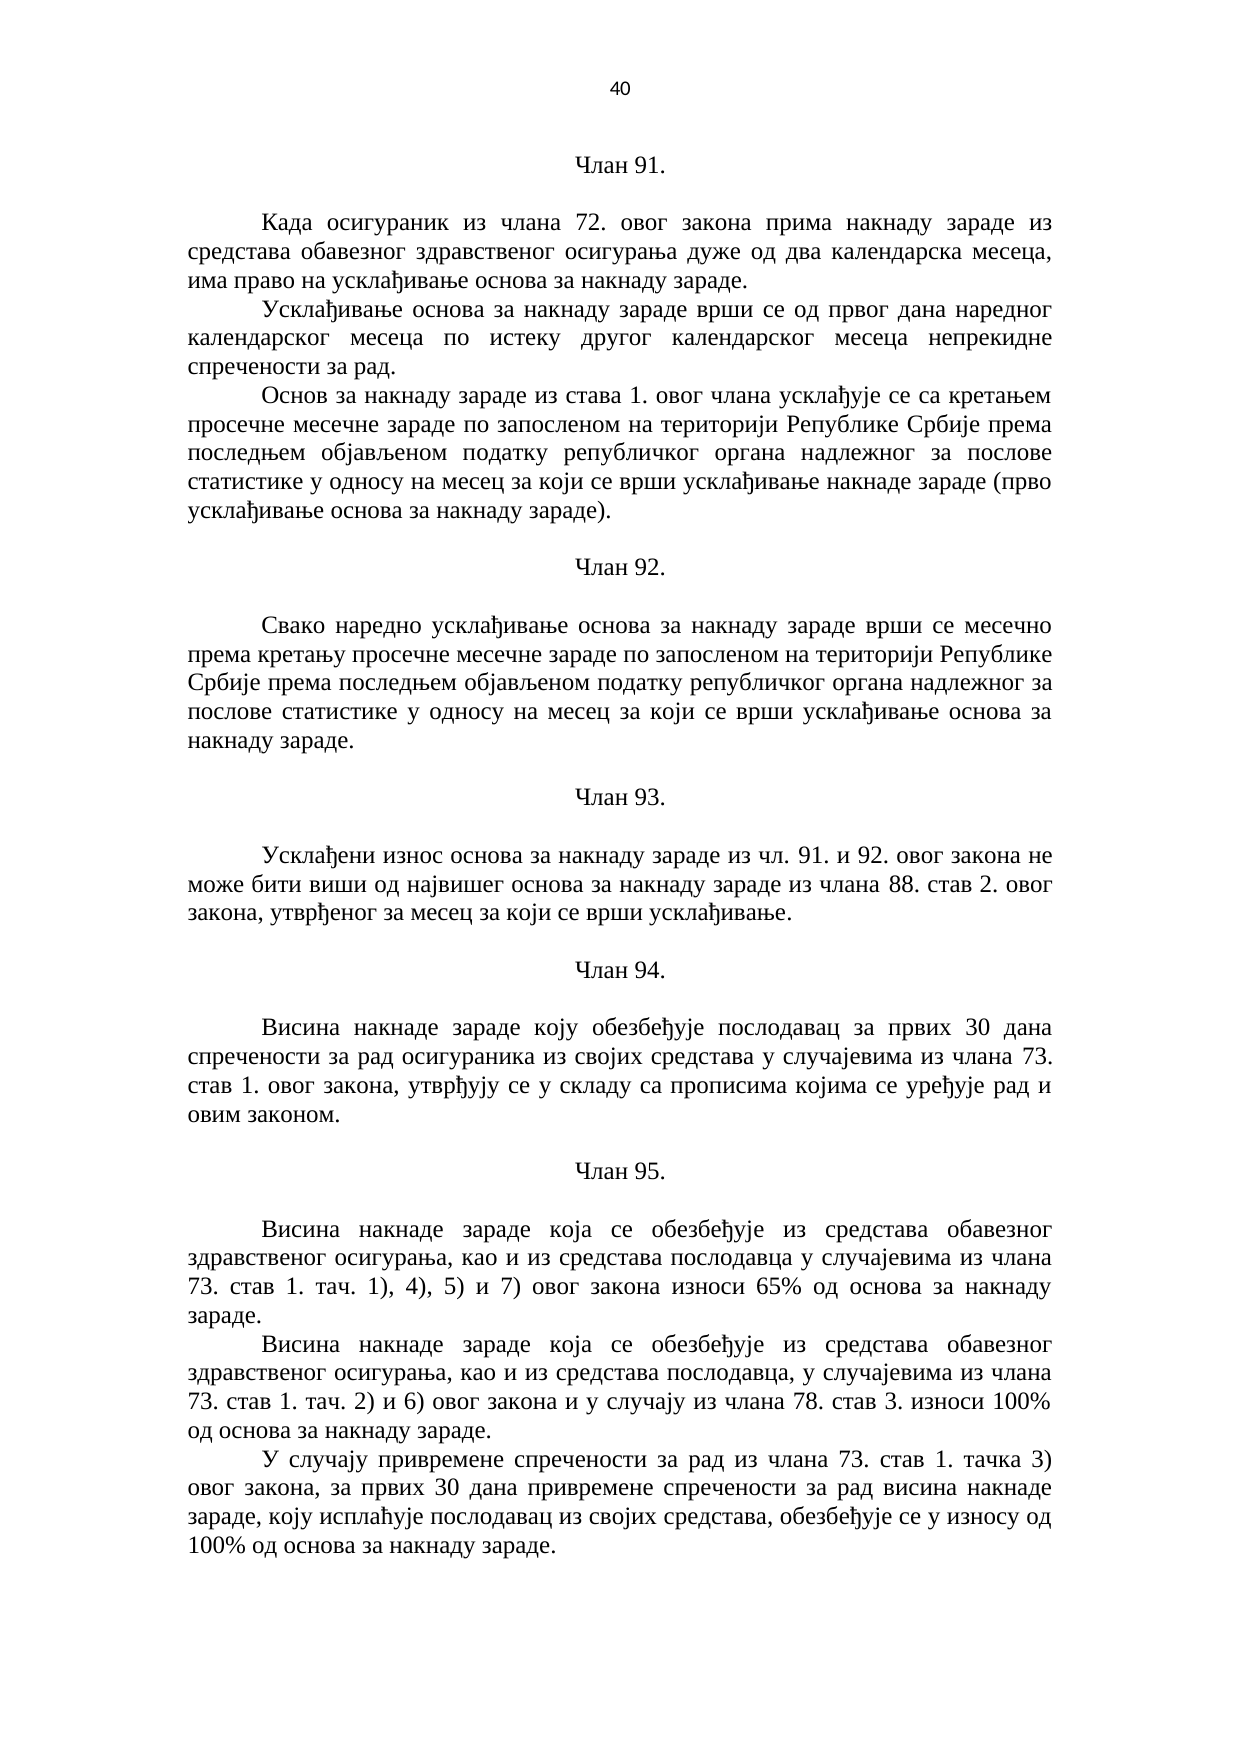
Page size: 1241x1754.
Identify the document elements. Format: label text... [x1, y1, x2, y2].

text Висина накнаде зараде која се обезбеђује из средстава обавезног здравственог осигурања, као и из средстава послодавца у случајевима из члана 73. став 1. тач. 1), 4), 5) и 7) овог закона износи 65% од основа за накнаду зараде. [187, 1214, 1053, 1329]
text Усклађивање основа за накнаду зараде врши се од првог дана наредног календарског месеца по истеку другог календарског месеца непрекидне спречености за рад. [187, 294, 1053, 380]
text У случају привремене спречености за рад из члана 73. став 1. тачка 3) овог закона, за првих 30 дана привремене спречености за рад висина накнаде зараде, коју исплаћује послодавац из својих средстава, обезбеђује се у износу од 100% од основа за накнаду зараде. [187, 1444, 1053, 1559]
text Члан 92. [187, 552, 1053, 581]
text Висина накнаде зараде коју обезбеђује послодавац за првих 30 дана спречености за рад осигураника из својих средстава у случајевима из члана 73. став 1. овог закона, утврђују се у складу са прописима којима се уређује рад и овим законом. [187, 1012, 1053, 1127]
text Када осигураник из члана 72. овог закона прима накнаду зараде из средстава обавезног здравственог осигурања дуже од два календарска месеца, има право на усклађивање основа за накнаду зараде. [187, 207, 1053, 294]
text Члан 93. [187, 782, 1053, 811]
text Члан 91. [187, 150, 1053, 179]
text Усклађени износ основа за накнаду зараде из чл. 91. и 92. овог закона не може бити виши од највишег основа за накнаду зараде из члана 88. став 2. овог закона, утврђеног за месец за који се врши усклађивање. [187, 840, 1053, 926]
text Свако наредно усклађивање основа за накнаду зараде врши се месечно према кретању просечне месечне зараде по запосленом на територији Републике Србије према последњем објављеном податку републичког органа надлежног за послове статистике у односу на месец за који се врши усклађивање основа за накнаду зараде. [187, 610, 1053, 754]
text Основ за накнаду зараде из става 1. овог члана усклађује се са кретањем просечне месечне зараде по запосленом на територији Републике Србије према последњем објављеном податку републичког органа надлежног за послове статистике у односу на месец за који се врши усклађивање накнаде зараде (прво усклађивање основа за накнаду зараде). [187, 380, 1053, 524]
text Члан 94. [187, 955, 1053, 984]
text Члан 95. [187, 1156, 1053, 1185]
text Висина накнаде зараде која се обезбеђује из средстава обавезног здравственог осигурања, као и из средстава послодавца, у случајевима из члана 73. став 1. тач. 2) и 6) овог закона и у случају из члана 78. став 3. износи 100% од основа за накнаду зараде. [187, 1329, 1053, 1444]
